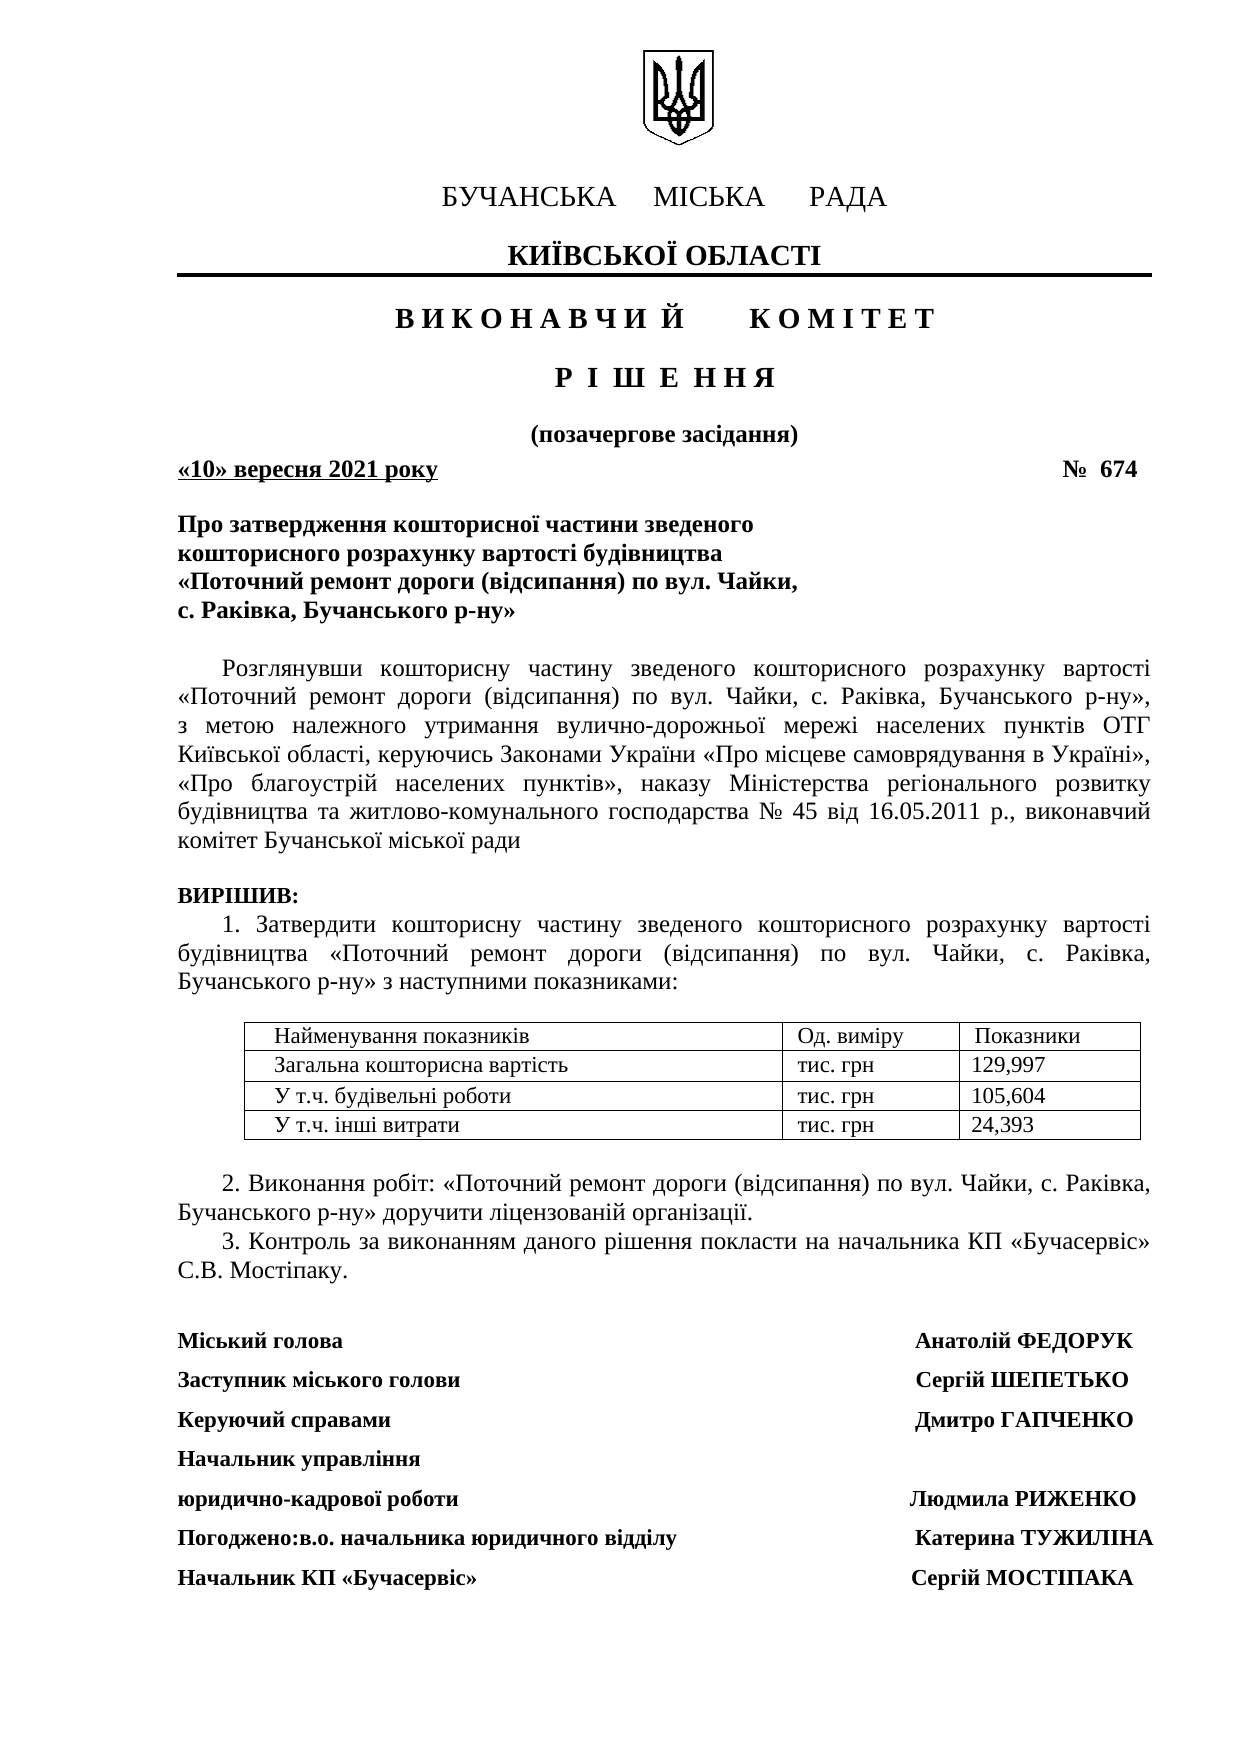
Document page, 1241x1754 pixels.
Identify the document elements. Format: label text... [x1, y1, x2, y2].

text юридично-кадрової роботи Людмила РИЖЕНКО [177, 1484, 1181, 1511]
text с. Раківка, Бучанського р-ну» [177, 595, 856, 624]
text Міський голова Анатолій ФЕДОРУК [177, 1327, 1152, 1353]
table_cell Загальна кошторисна вартість [245, 1051, 782, 1081]
table_cell 105,604 [960, 1082, 1140, 1110]
text 1. Затвердити кошторисну частину зведеного кошторисного розрахунку вартості будівництва «Поточний ремонт дороги (відсипання) по вул. Чайки, с. Раківка, Бучанського р-ну» з наступними показниками: [177, 909, 1152, 995]
text Керуючий справами Дмитро ГАПЧЕНКО [177, 1406, 1152, 1432]
text 2. Виконання робіт: «Поточний ремонт дороги (відсипання) по вул. Чайки, с. Раківка, Бучанського р-ну» доручити ліцензованій організації. [177, 1168, 1152, 1226]
text 3. Контроль за виконанням даного рішення покласти на начальника КП «Бучасервіс» С.В. Мостіпаку. [177, 1226, 1152, 1283]
text ВИРІШИВ: [177, 883, 1152, 909]
text Про затвердження кошторисної частини зведеного кошторисного розрахунку вартості будівництва [177, 509, 856, 566]
table_cell тис. грн [783, 1111, 959, 1139]
table_header Найменування показників [245, 1023, 782, 1050]
text Заступник міського голови Сергій ШЕПЕТЬКО [177, 1366, 1152, 1392]
text В И К О Н А В Ч И Й К О М І Т Е Т [177, 302, 1152, 335]
text Р І Ш Е Н Н Я [177, 360, 1152, 394]
text Погоджено:в.о. начальника юридичного відділу Катерина ТУЖИЛІНА [177, 1524, 1167, 1550]
text Начальник управління [177, 1445, 1152, 1471]
text Розглянувши кошторисну частину зведеного кошторисного розрахунку вартості «Поточний ремонт дороги (відсипання) по вул. Чайки, с. Раківка, Бучанського р-ну», з метою належного утримання вулично-дорожньої мережі населених пунктів ОТГ Київської області, керуючись Законами України «Про місцеве самоврядування в Україні», «Про благоустрій населених пунктів», наказу Міністерства регіонального розвитку будівництва та житлово-комунального господарства № 45 від 16.05.2011 р., виконавчий комітет Бучанської міської ради [177, 653, 1152, 854]
text (позачергове засідання) [177, 419, 1152, 447]
text БУЧАНСЬКА МІСЬКА РАДА [177, 179, 1152, 213]
table_cell У т.ч. будівельні роботи [245, 1082, 782, 1110]
table_header Показники [960, 1023, 1140, 1050]
table_cell У т.ч. інші витрати [245, 1111, 782, 1139]
table_cell тис. грн [783, 1051, 959, 1081]
table_cell тис. грн [783, 1082, 959, 1110]
table_cell 129,997 [960, 1051, 1140, 1081]
table_header Од. виміру [783, 1023, 959, 1050]
table_cell 24,393 [960, 1111, 1140, 1139]
text КИЇВСЬКОЇ ОБЛАСТІ [177, 238, 1152, 273]
text «10» вересня 2021 року № 674 [177, 454, 1152, 482]
text Начальник КП «Бучасервіс» Сергій МОСТІПАКА [177, 1563, 1152, 1590]
text «Поточний ремонт дороги (відсипання) по вул. Чайки, [177, 566, 856, 595]
